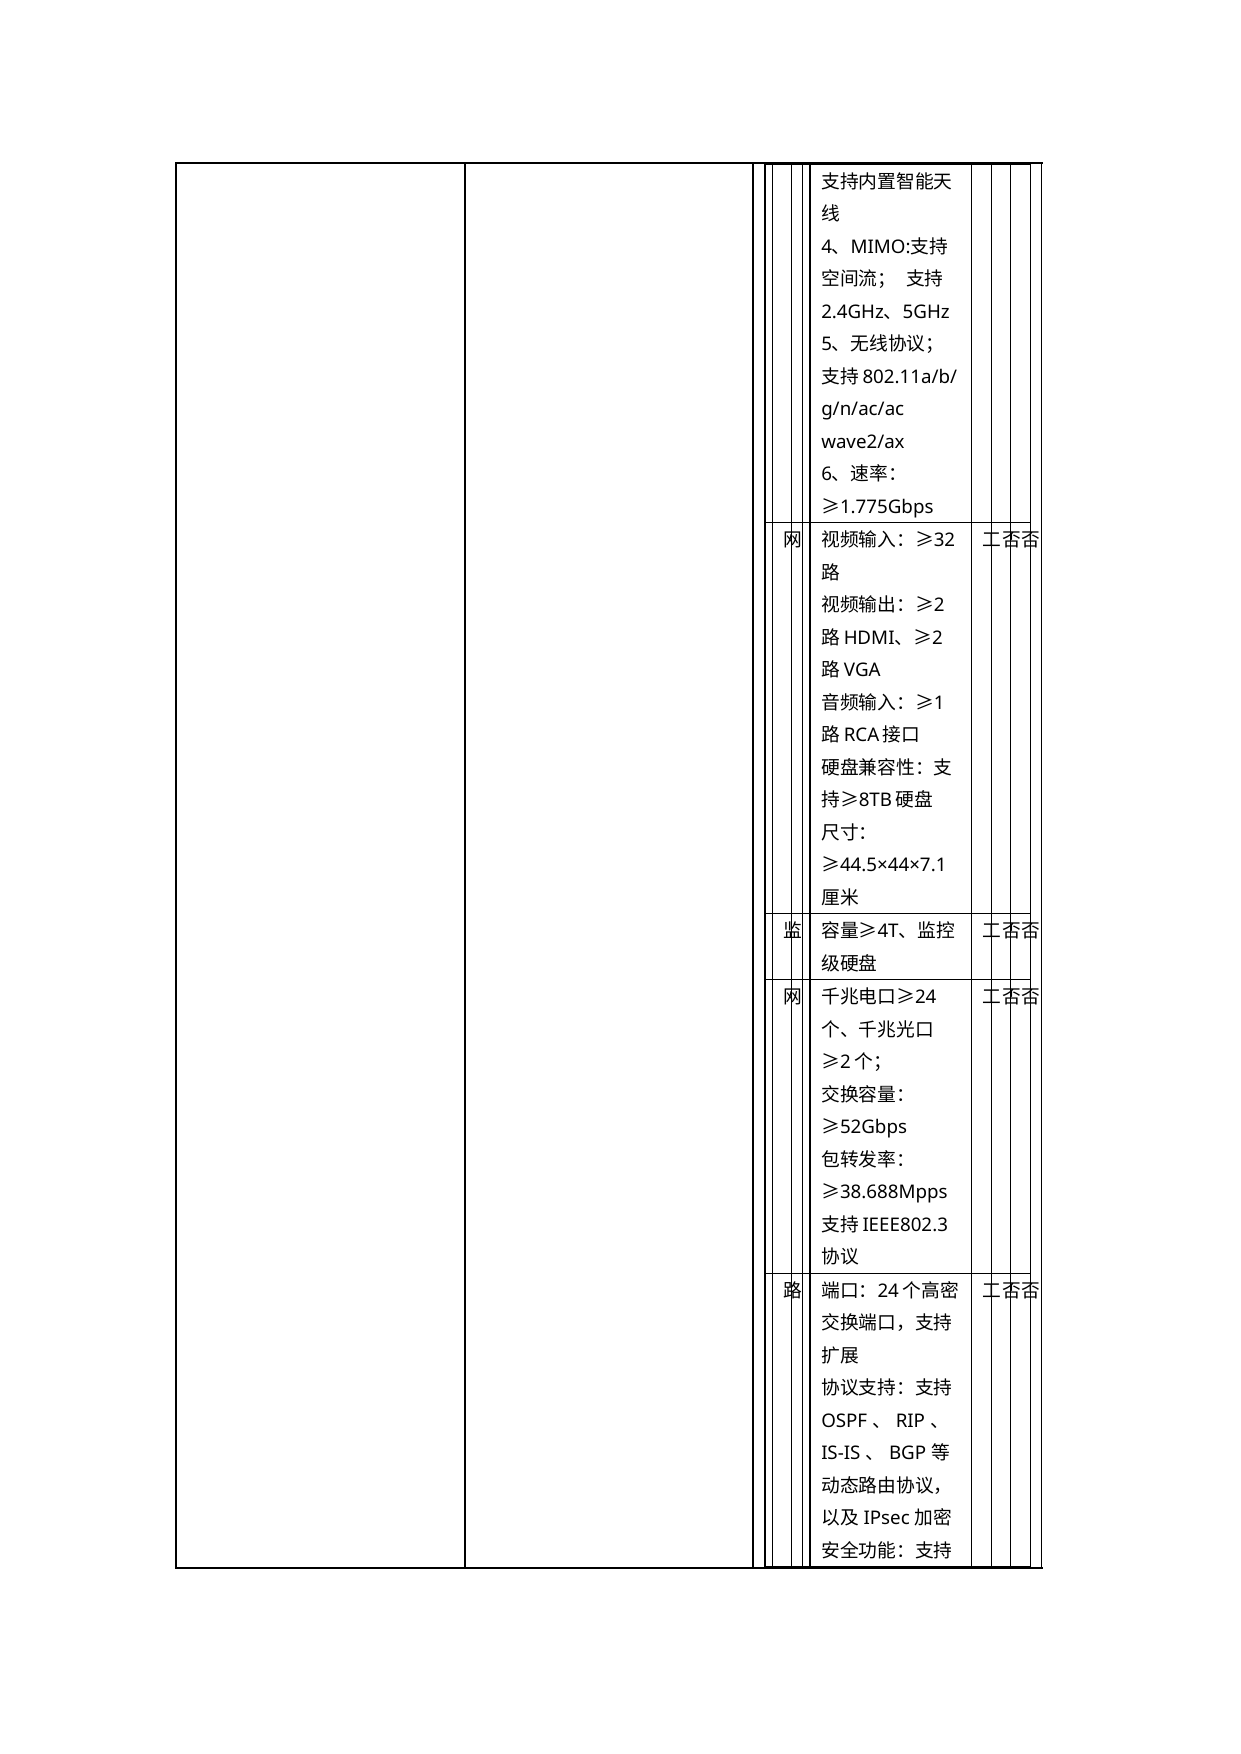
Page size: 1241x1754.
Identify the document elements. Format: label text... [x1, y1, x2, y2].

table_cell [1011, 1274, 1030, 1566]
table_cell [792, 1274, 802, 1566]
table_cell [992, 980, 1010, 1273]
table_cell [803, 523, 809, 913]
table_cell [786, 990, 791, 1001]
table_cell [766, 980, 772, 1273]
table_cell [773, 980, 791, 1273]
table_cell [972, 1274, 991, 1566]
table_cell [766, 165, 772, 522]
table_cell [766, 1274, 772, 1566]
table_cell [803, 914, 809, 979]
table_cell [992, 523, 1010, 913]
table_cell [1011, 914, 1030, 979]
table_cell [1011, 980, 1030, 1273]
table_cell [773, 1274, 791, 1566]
table_cell 1 [177, 164, 464, 1567]
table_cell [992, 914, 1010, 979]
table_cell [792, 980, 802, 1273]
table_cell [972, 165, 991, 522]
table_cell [811, 1274, 971, 1566]
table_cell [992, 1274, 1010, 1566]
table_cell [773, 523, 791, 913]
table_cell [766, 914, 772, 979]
table_cell [466, 164, 752, 1567]
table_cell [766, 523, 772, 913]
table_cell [754, 164, 764, 1567]
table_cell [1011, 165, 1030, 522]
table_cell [811, 165, 971, 522]
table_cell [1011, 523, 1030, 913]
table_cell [1031, 164, 1041, 1567]
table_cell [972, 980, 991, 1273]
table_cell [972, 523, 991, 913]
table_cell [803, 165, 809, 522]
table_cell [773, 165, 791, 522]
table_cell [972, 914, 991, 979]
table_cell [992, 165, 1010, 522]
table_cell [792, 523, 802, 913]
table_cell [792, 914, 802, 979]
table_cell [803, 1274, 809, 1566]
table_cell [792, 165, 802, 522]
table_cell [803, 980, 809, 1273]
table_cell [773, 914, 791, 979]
